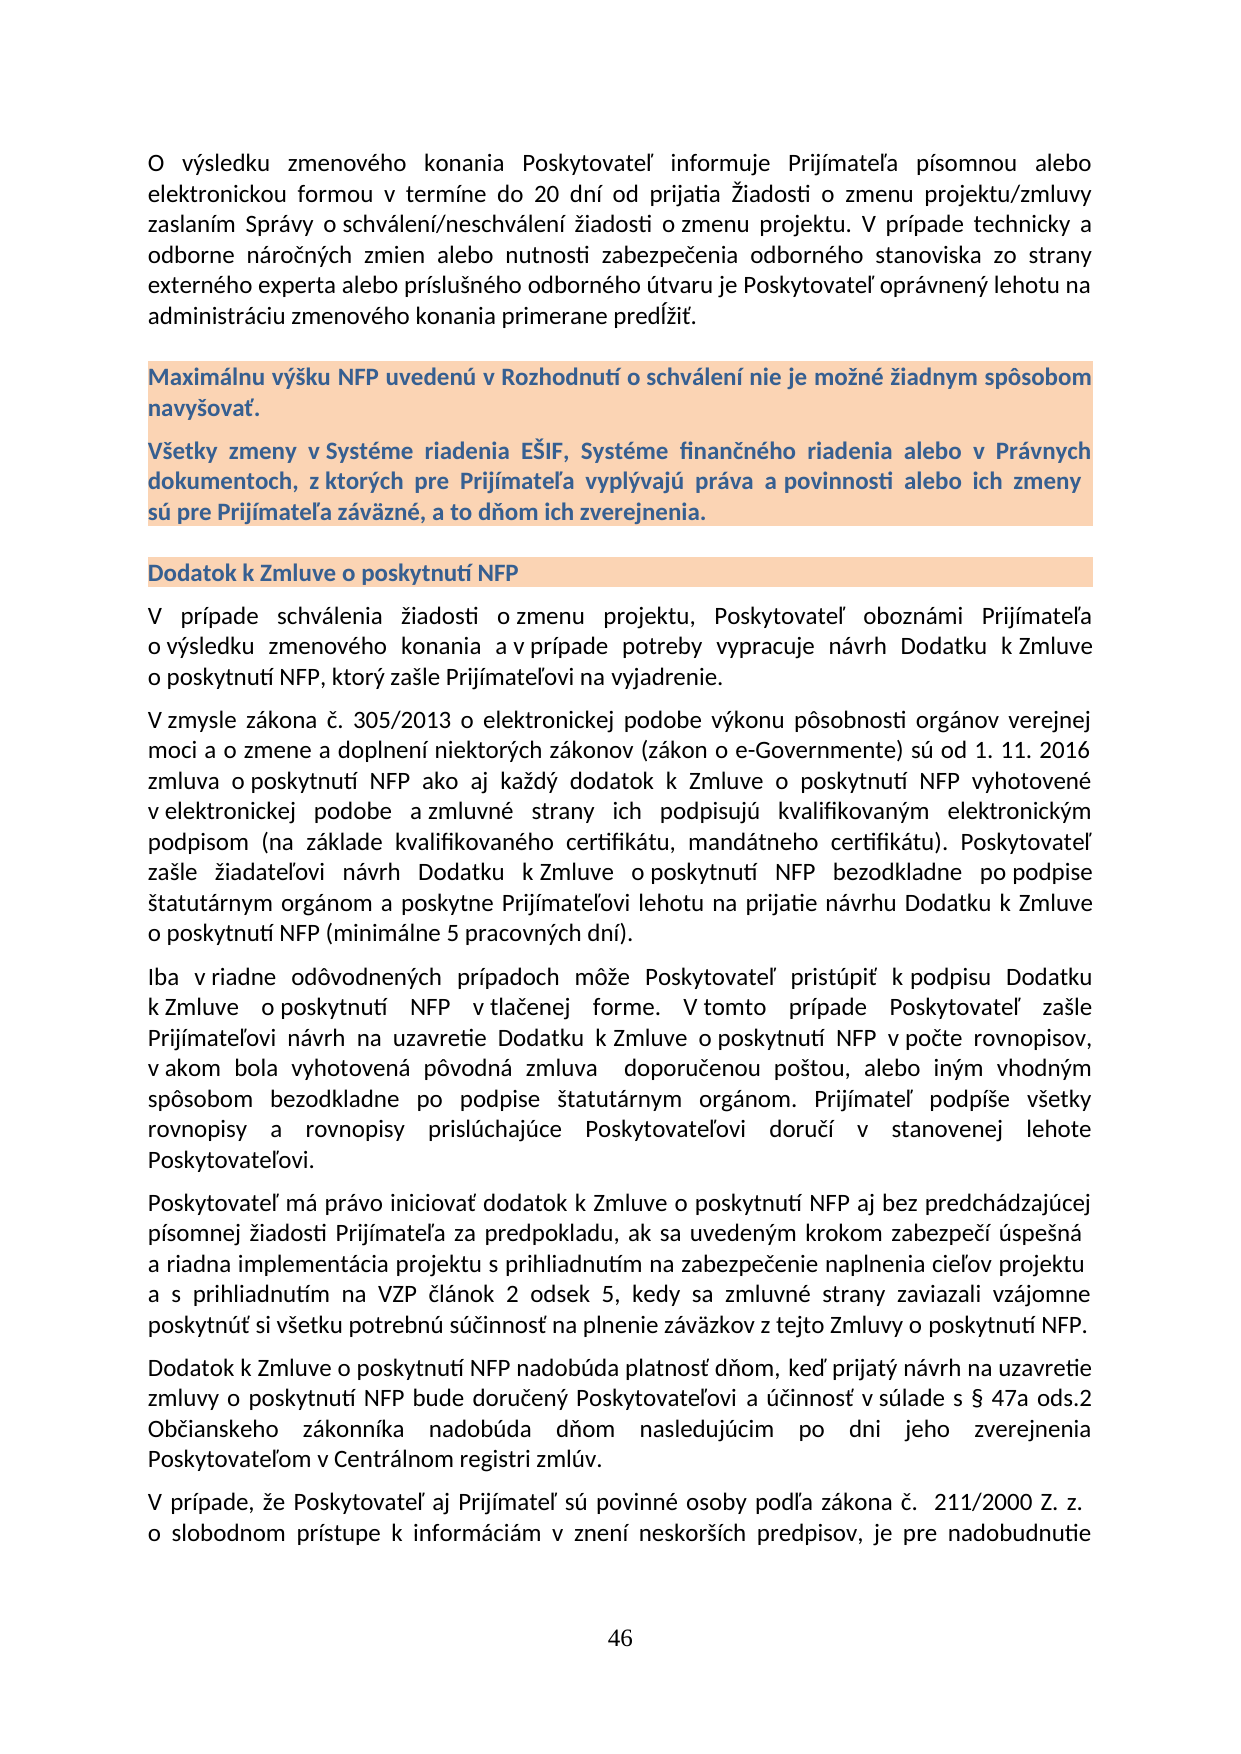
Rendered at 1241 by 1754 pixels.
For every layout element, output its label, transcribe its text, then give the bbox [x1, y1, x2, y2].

text Dodatok k Zmluve o poskytnutí NFP [148, 557, 1093, 587]
text Maximálnu výšku NFP uvedenú v Rozhodnutí o schválení nie je možné žiadnym spôsobom navyšovať. [148, 361, 1093, 422]
text V zmysle zákona č. 305/2013 o elektronickej podobe výkonu pôsobnosti orgánov verejnej moci a o zmene a doplnení niektorých zákonov (zákon o e-Governmente) sú od 1. 11. 2016 zmluva o poskytnutí NFP ako aj každý dodatok k Zmluve o poskytnutí NFP vyhotovené v elektronickej podobe a zmluvné strany ich podpisujú kvalifikovaným elektronickým podpisom (na základe kvalifikovaného certifikátu, mandátneho certifikátu). Poskytovateľ zašle žiadateľovi návrh Dodatku k Zmluve o poskytnutí NFP bezodkladne po podpise štatutárnym orgánom a poskytne Prijímateľovi lehotu na prijatie návrhu Dodatku k Zmluve o poskytnutí NFP (minimálne 5 pracovných dní). [148, 704, 1093, 948]
text V prípade schválenia žiadosti o zmenu projektu, Poskytovateľ oboznámi Prijímateľa o výsledku zmenového konania a v prípade potreby vypracuje návrh Dodatku k Zmluve o poskytnutí NFP, ktorý zašle Prijímateľovi na vyjadrenie. [148, 600, 1093, 691]
text Všetky zmeny v Systéme riadenia EŠIF, Systéme finančného riadenia alebo v Právnych dokumentoch, z ktorých pre Prijímateľa vyplývajú práva a povinnosti alebo ich zmeny sú pre Prijímateľa záväzné, a to dňom ich zverejnenia. [148, 435, 1093, 526]
text O výsledku zmenového konania Poskytovateľ informuje Prijímateľa písomnou alebo elektronickou formou v termíne do 20 dní od prijatia Žiadosti o zmenu projektu/zmluvy zaslaním Správy o schválení/neschválení žiadosti o zmenu projektu. V prípade technicky a odborne náročných zmien alebo nutnosti zabezpečenia odborného stanoviska zo strany externého experta alebo príslušného odborného útvaru je Poskytovateľ oprávnený lehotu na administráciu zmenového konania primerane predĺžiť. [148, 148, 1093, 331]
text Dodatok k Zmluve o poskytnutí NFP nadobúda platnosť dňom, keď prijatý návrh na uzavretie zmluvy o poskytnutí NFP bude doručený Poskytovateľovi a účinnosť v súlade s § 47a ods.2 Občianskeho zákonníka nadobúda dňom nasledujúcim po dni jeho zverejnenia Poskytovateľom v Centrálnom registri zmlúv. [148, 1352, 1093, 1474]
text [148, 1486, 1093, 1547]
text Poskytovateľ má právo iniciovať dodatok k Zmluve o poskytnutí NFP aj bez predchádzajúcej písomnej žiadosti Prijímateľa za predpokladu, ak sa uvedeným krokom zabezpečí úspešná a riadna implementácia projektu s prihliadnutím na zabezpečenie naplnenia cieľov projektu a s prihliadnutím na VZP článok 2 odsek 5, kedy sa zmluvné strany zaviazali vzájomne poskytnúť si všetku potrebnú súčinnosť na plnenie záväzkov z tejto Zmluvy o poskytnutí NFP. [148, 1187, 1093, 1339]
text Iba v riadne odôvodnených prípadoch môže Poskytovateľ pristúpiť k podpisu Dodatku k Zmluve o poskytnutí NFP v tlačenej forme. V tomto prípade Poskytovateľ zašle Prijímateľovi návrh na uzavretie Dodatku k Zmluve o poskytnutí NFP v počte rovnopisov, v akom bola vyhotovená pôvodná zmluva doporučenou poštou, alebo iným vhodným spôsobom bezodkladne po podpise štatutárnym orgánom. Prijímateľ podpíše všetky rovnopisy a rovnopisy prislúchajúce Poskytovateľovi doručí v stanovenej lehote Poskytovateľovi. [148, 961, 1093, 1174]
